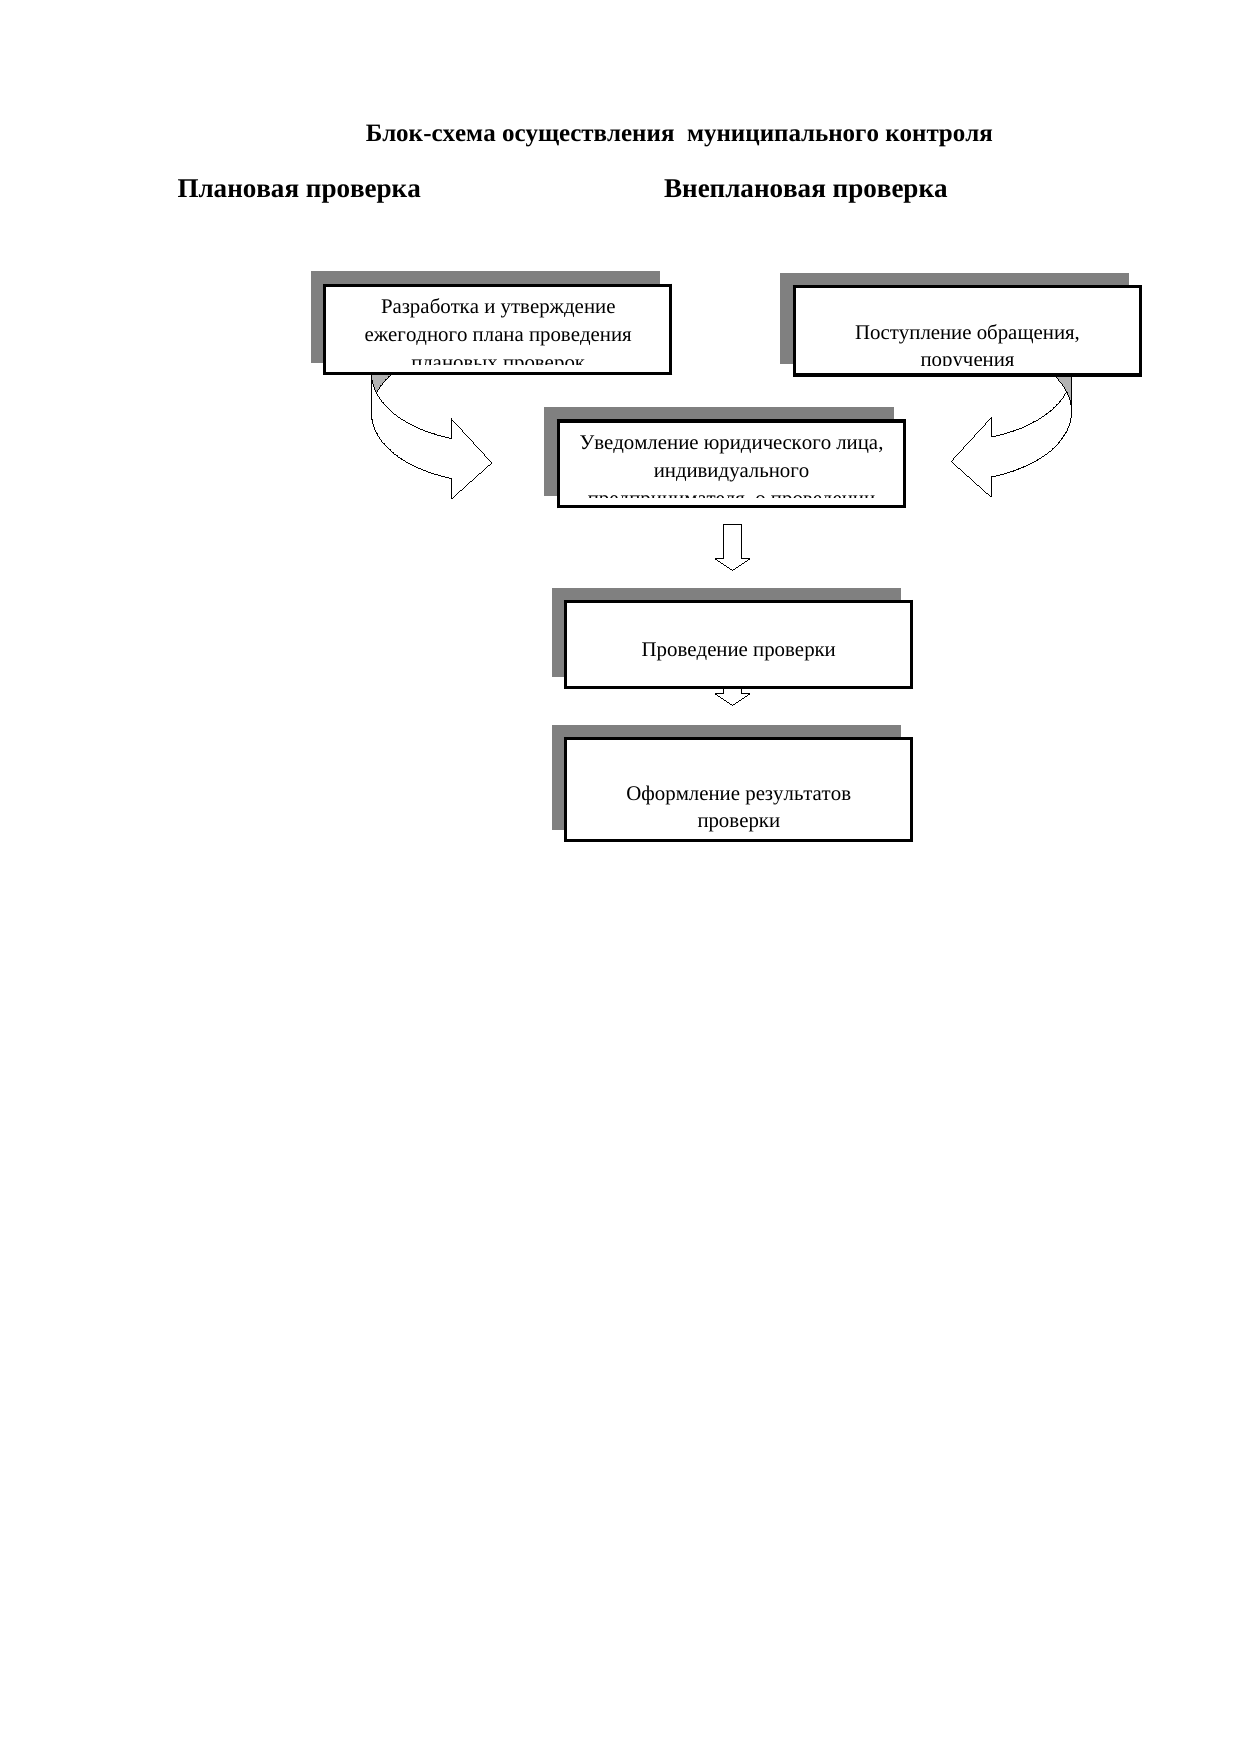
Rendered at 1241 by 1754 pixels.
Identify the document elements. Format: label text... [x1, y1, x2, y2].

text Плановая проверка Внеплановая проверка [177, 172, 1181, 203]
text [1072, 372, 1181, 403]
text Блок-схема осуществления муниципального контроля [177, 118, 1181, 147]
